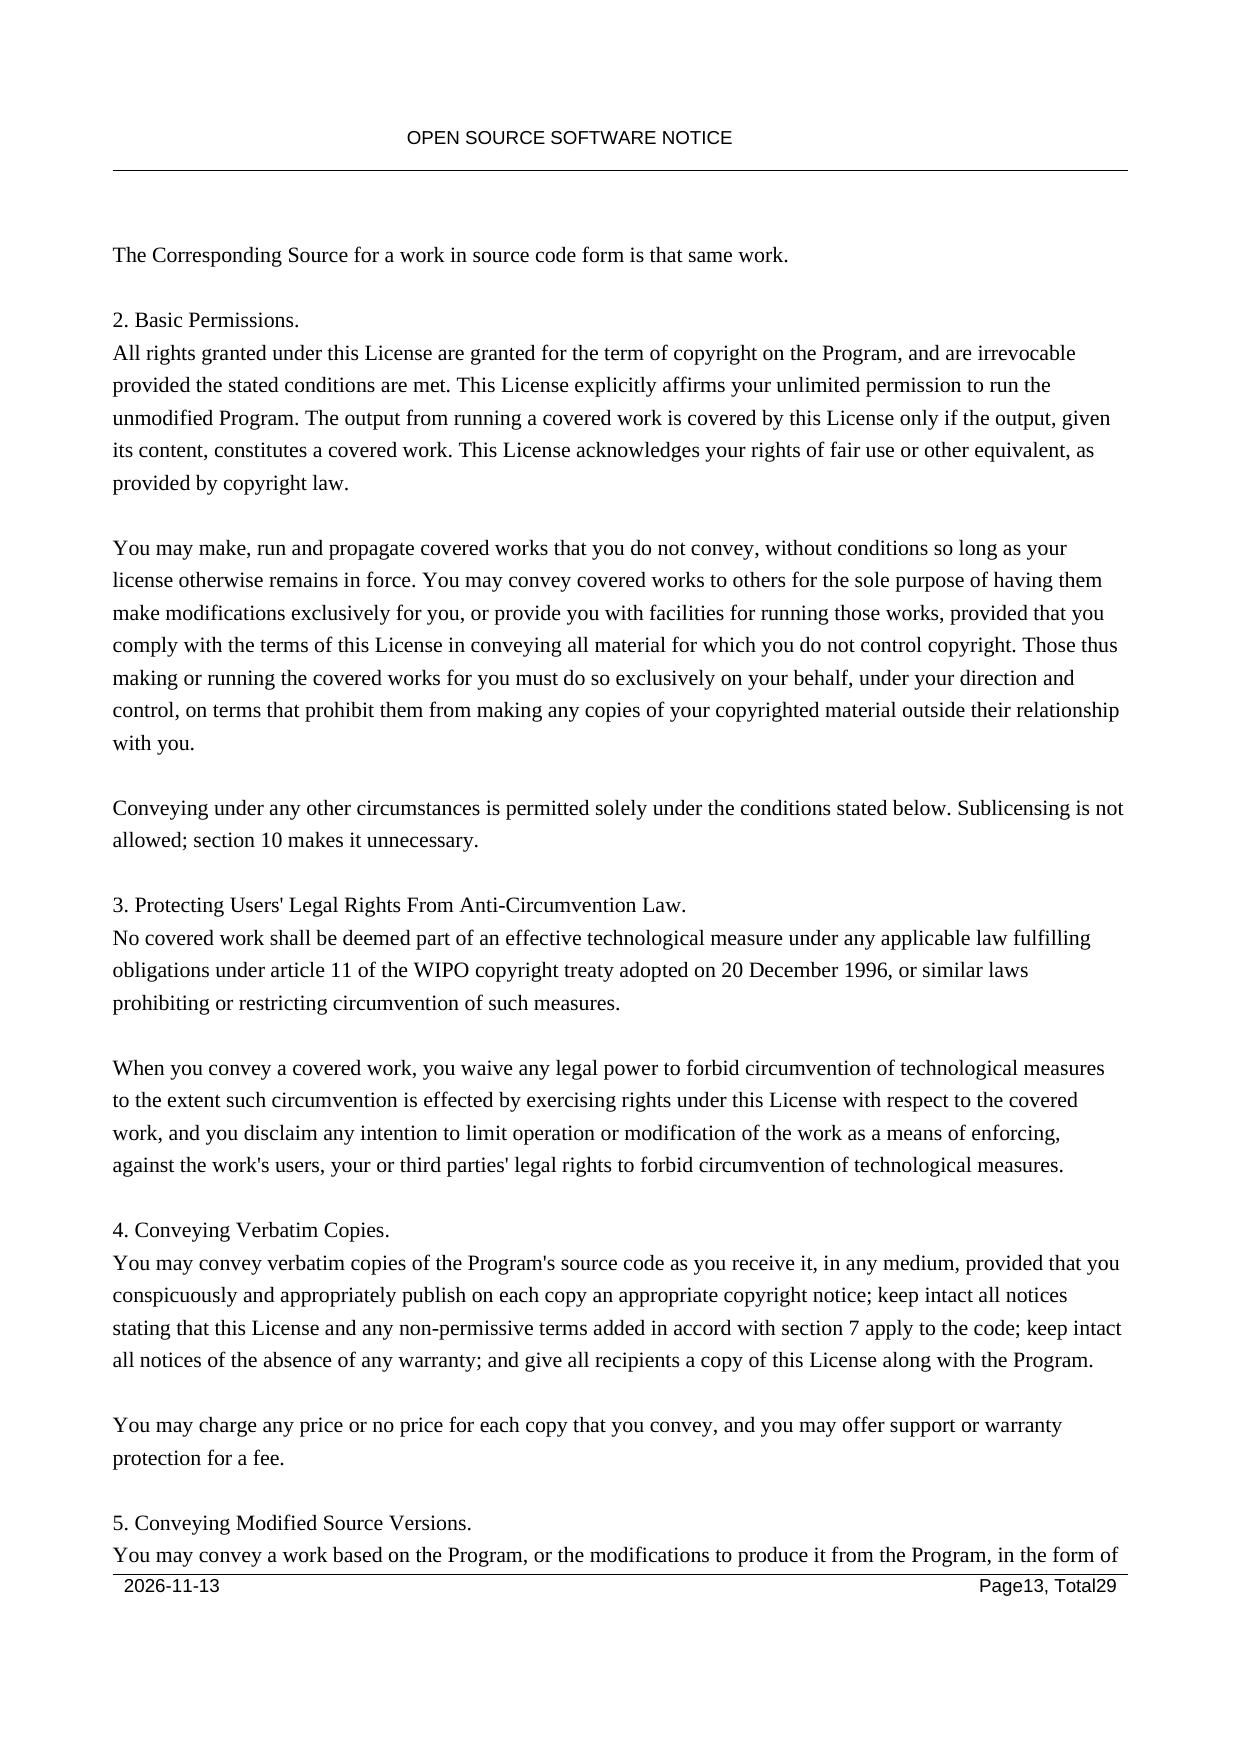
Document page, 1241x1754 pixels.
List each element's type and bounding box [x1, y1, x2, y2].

text [112, 206, 1128, 1571]
